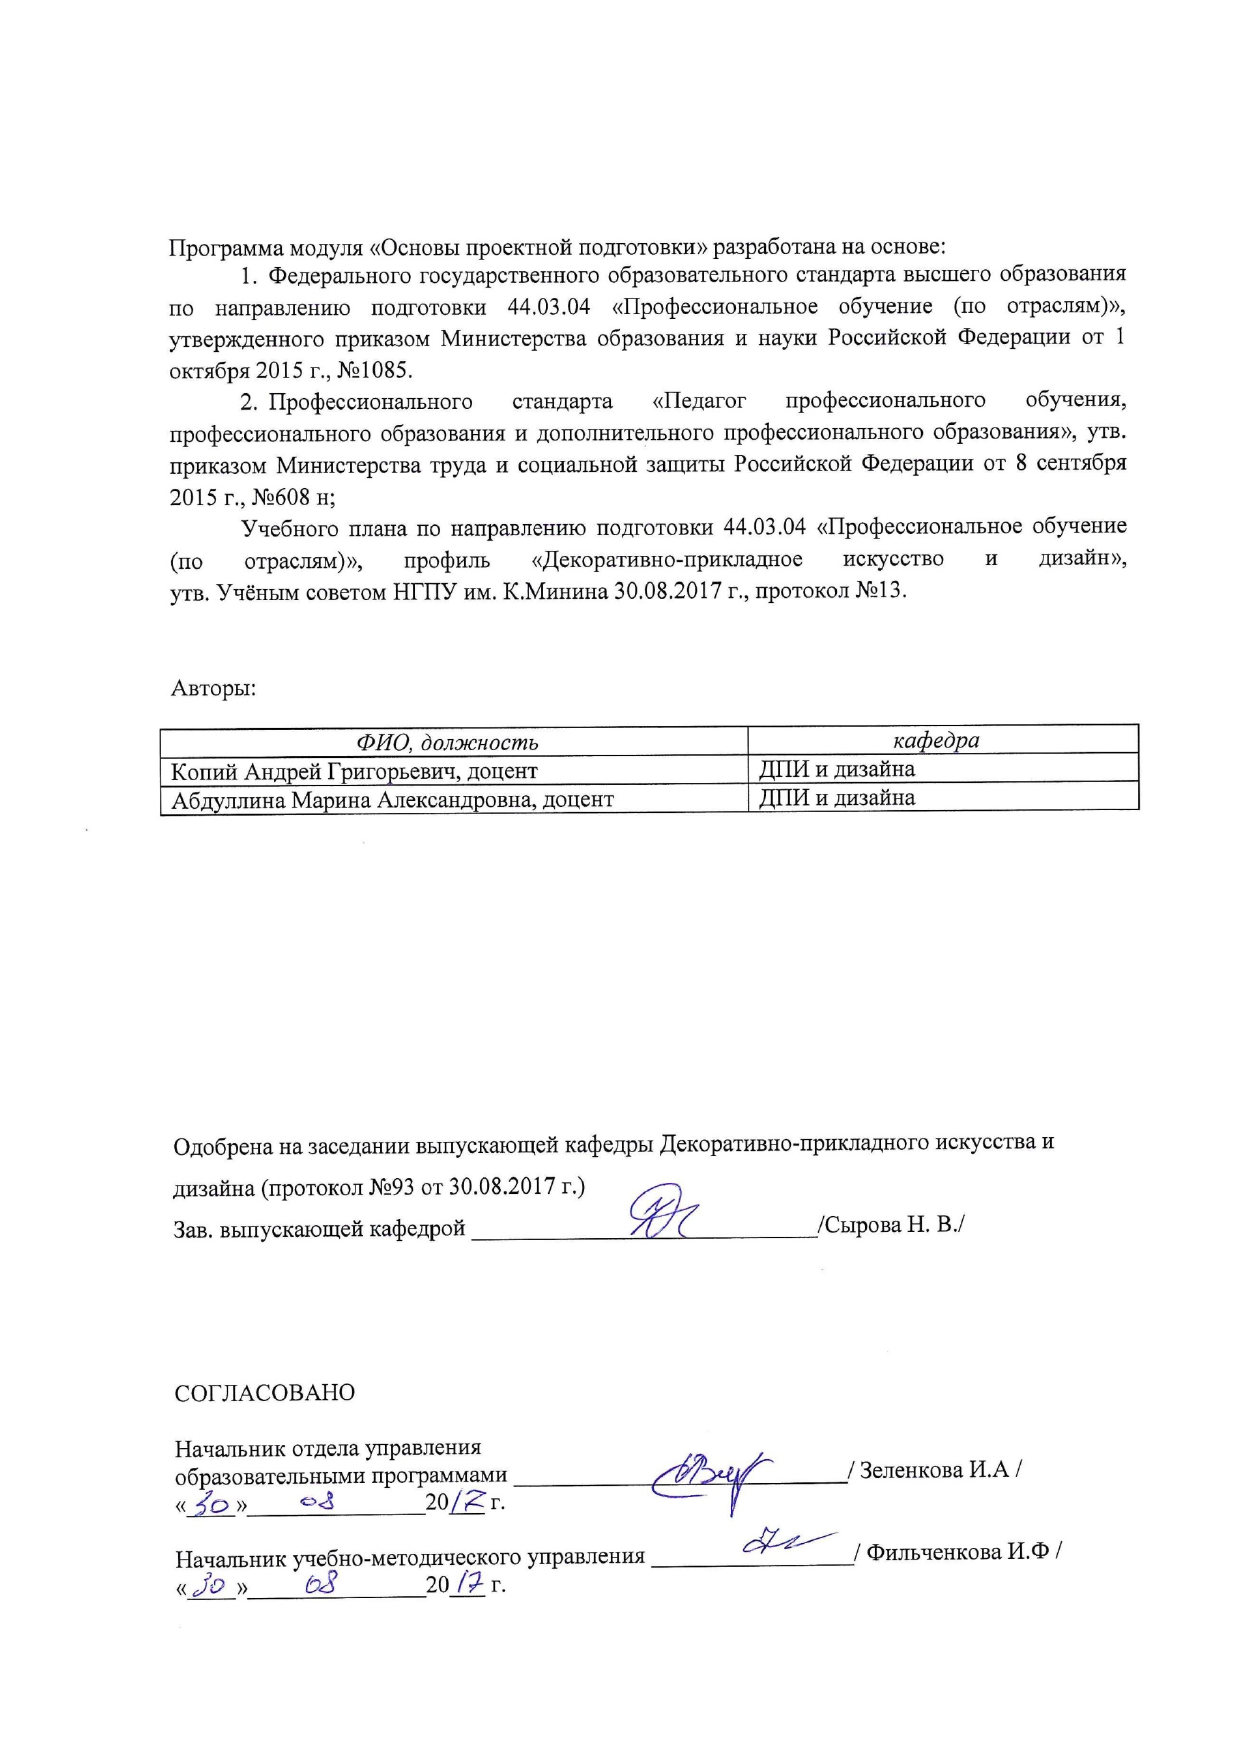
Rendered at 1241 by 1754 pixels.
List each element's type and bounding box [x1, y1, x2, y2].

picture [29, 118, 1211, 1636]
